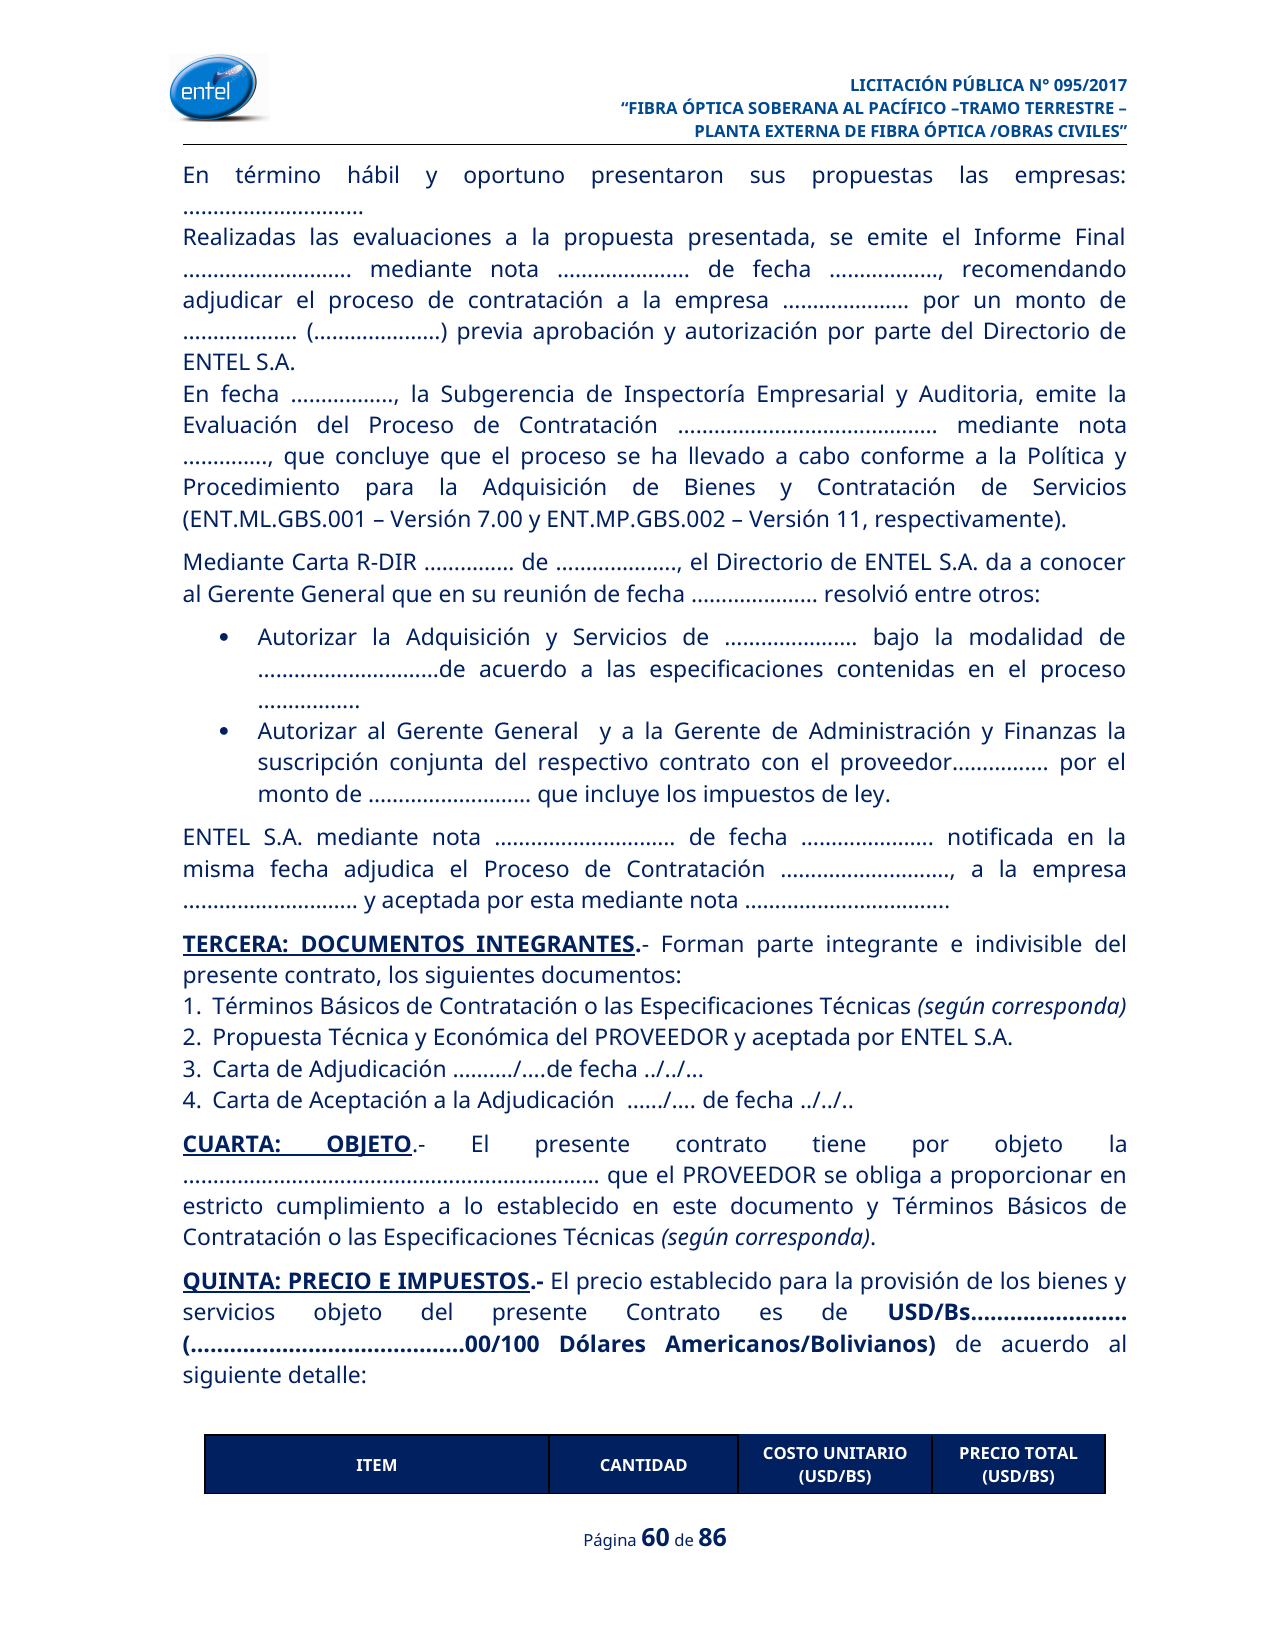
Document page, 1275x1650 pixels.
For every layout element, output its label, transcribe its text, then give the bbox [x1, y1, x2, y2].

list Autorizar la Adquisición y Servicios de …………………. bajo la modalidad de …………………………de acuerdo a las especificaciones contenidas en el proceso …………….. [220, 621, 1127, 715]
text 3. Carta de Adjudicación ………./….de fecha ../../... [182, 1052, 1127, 1084]
table_header COSTO UNITARIO (USD/BS) [739, 1434, 932, 1493]
text 1. Términos Básicos de Contratación o las Especificaciones Técnicas (según corresponda) [182, 990, 1127, 1021]
text TERCERA: DOCUMENTOS INTEGRANTES.- Forman parte integrante e indivisible del presente contrato, los siguientes documentos: [182, 927, 1127, 990]
text Mediante Carta R-DIR …………… de ……………….., el Directorio de ENTEL S.A. da a conocer al Gerente General que en su reunión de fecha ………………… resolvió entre otros: [182, 546, 1127, 609]
text QUINTA: PRECIO E IMPUESTOS.- El precio establecido para la provisión de los bienes y servicios objeto del presente Contrato es de USD/Bs…………………… (……………………………………00/100 Dólares Americanos/Bolivianos) de acuerdo al siguiente detalle: [182, 1265, 1127, 1390]
text ENTEL S.A. mediante nota ………………………… de fecha …………………. notificada en la misma fecha adjudica el Proceso de Contratación ………………………., a la empresa ……………………….. y aceptada por esta mediante nota ………………………….... [182, 821, 1127, 915]
table_header CANTIDAD [550, 1436, 737, 1493]
picture [169, 53, 270, 122]
text En fecha …………….., la Subgerencia de Inspectoría Empresarial y Auditoria, emite la Evaluación del Proceso de Contratación …………………………..……….. mediante nota ………….., que concluye que el proceso se ha llevado a cabo conforme a la Política y Procedimiento para la Adquisición de Bienes y Contratación de Servicios (ENT.ML.GBS.001 – Versión 7.00 y ENT.MP.GBS.002 – Versión 11, respectivamente). [182, 377, 1127, 534]
text CUARTA: OBJETO.- El presente contrato tiene por objeto la …………………………………………………………… que el PROVEEDOR se obliga a proporcionar en estricto cumplimiento a lo establecido en este documento y Términos Básicos de Contratación o las Especificaciones Técnicas (según corresponda). [182, 1127, 1127, 1252]
text Realizadas las evaluaciones a la propuesta presentada, se emite el Informe Final ………………………. mediante nota …………………. de fecha ………………, recomendando adjudicar el proceso de contratación a la empresa ………………… por un monto de ………………. (…………………) previa aprobación y autorización por parte del Directorio de ENTEL S.A. [182, 221, 1127, 377]
text 4. Carta de Aceptación a la Adjudicación ….../…. de fecha ../../.. [182, 1084, 1127, 1115]
text En término hábil y oportuno presentaron sus propuestas las empresas: ………………………… [182, 159, 1127, 221]
table_header ITEM [206, 1436, 548, 1493]
text 2. Propuesta Técnica y Económica del PROVEEDOR y aceptada por ENTEL S.A. [182, 1021, 1127, 1052]
list Autorizar al Gerente General y a la Gerente de Administración y Finanzas la suscripción conjunta del respectivo contrato con el proveedor……………. por el monto de ……………………… que incluye los impuestos de ley. [220, 715, 1127, 809]
table_header PRECIO TOTAL (USD/BS) [932, 1434, 1104, 1493]
